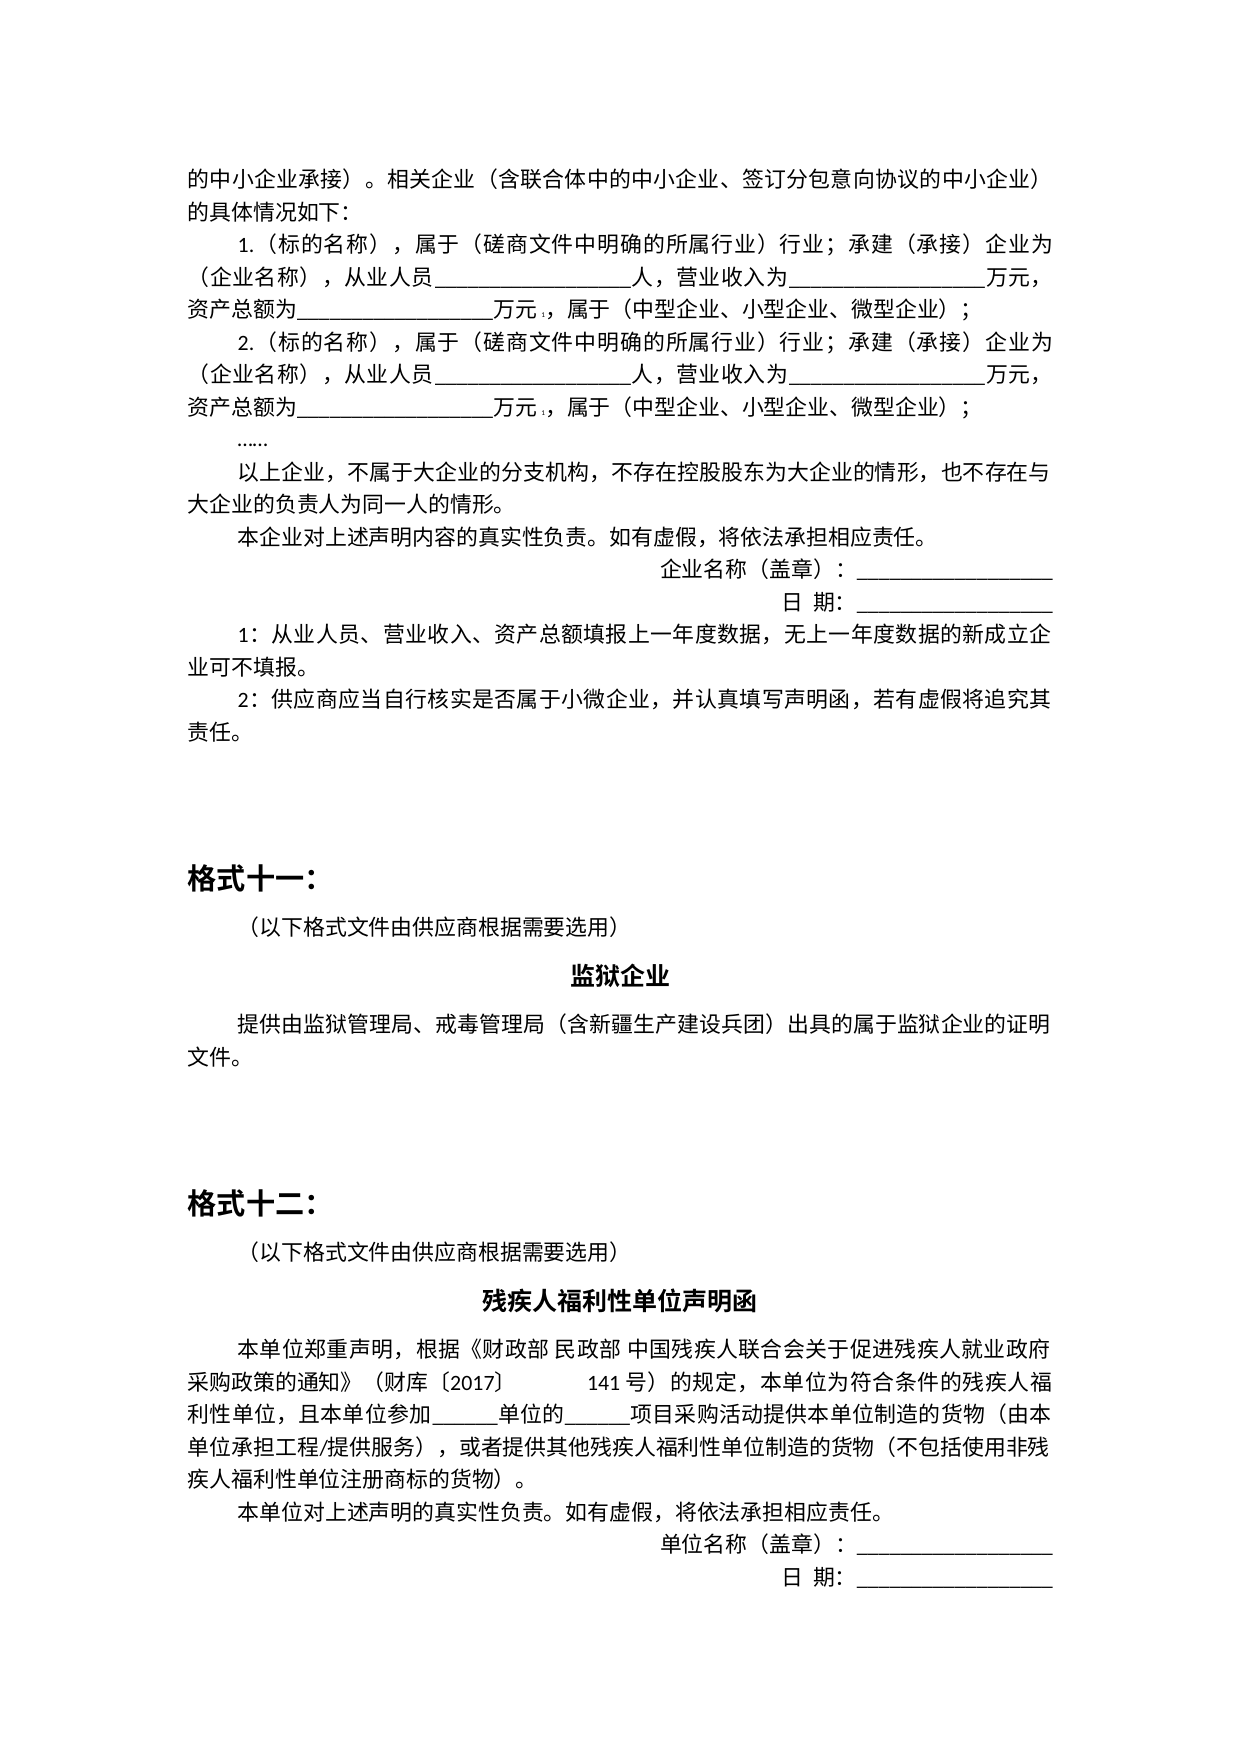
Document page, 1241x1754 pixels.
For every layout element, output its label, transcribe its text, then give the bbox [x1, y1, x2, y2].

text …… [187, 422, 1053, 454]
text 单位名称（盖章）：__________________ [187, 1527, 1053, 1559]
text 提供由监狱管理局、戒毒管理局（含新疆生产建设兵团）出具的属于监狱企业的证明文件。 [187, 1007, 1053, 1072]
text 残疾人福利性单位声明函 [187, 1267, 1053, 1332]
text 监狱企业 [187, 942, 1053, 1007]
text （以下格式文件由供应商根据需要选用） [187, 909, 1053, 942]
text 本企业对上述声明内容的真实性负责。如有虚假，将依法承担相应责任。 [187, 519, 1053, 552]
text 日 期：__________________ [187, 1559, 1053, 1592]
text 日 期：__________________ [187, 584, 1053, 617]
text 本单位郑重声明，根据《财政部 民政部 中国残疾人联合会关于促进残疾人就业政府采购政策的通知》（财库〔2017〕 141号）的规定，本单位为符合条件的残疾人福利性单位，且本单位参加______单位的______项目采购活动提供本单位制造的货物（由本单位承担工程/提供服务），或者提供其他残疾人福利性单位制造的货物（不包括使用非残疾人福利性单位注册商标的货物）。 [187, 1332, 1053, 1494]
text 格式十二： [187, 1169, 1053, 1234]
text 1：从业人员、营业收入、资产总额填报上一年度数据，无上一年度数据的新成立企业可不填报。 [187, 617, 1053, 682]
text 2.（标的名称），属于（磋商文件中明确的所属行业）行业；承建（承接）企业为（企业名称），从业人员__________________人，营业收入为__________________万元，资产总额为__________________万元1，属于（中型企业、小型企业、微型企业）； [187, 324, 1053, 422]
text 企业名称（盖章）：__________________ [187, 552, 1053, 584]
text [187, 162, 1053, 227]
text 格式十一： [187, 844, 1053, 909]
text 2：供应商应当自行核实是否属于小微企业，并认真填写声明函，若有虚假将追究其责任。 [187, 682, 1053, 747]
text 本单位对上述声明的真实性负责。如有虚假，将依法承担相应责任。 [187, 1494, 1053, 1527]
text （以下格式文件由供应商根据需要选用） [187, 1234, 1053, 1267]
text 1.（标的名称），属于（磋商文件中明确的所属行业）行业；承建（承接）企业为（企业名称），从业人员__________________人，营业收入为__________________万元，资产总额为__________________万元1，属于（中型企业、小型企业、微型企业）； [187, 227, 1053, 324]
text 以上企业，不属于大企业的分支机构，不存在控股股东为大企业的情形，也不存在与大企业的负责人为同一人的情形。 [187, 454, 1053, 519]
